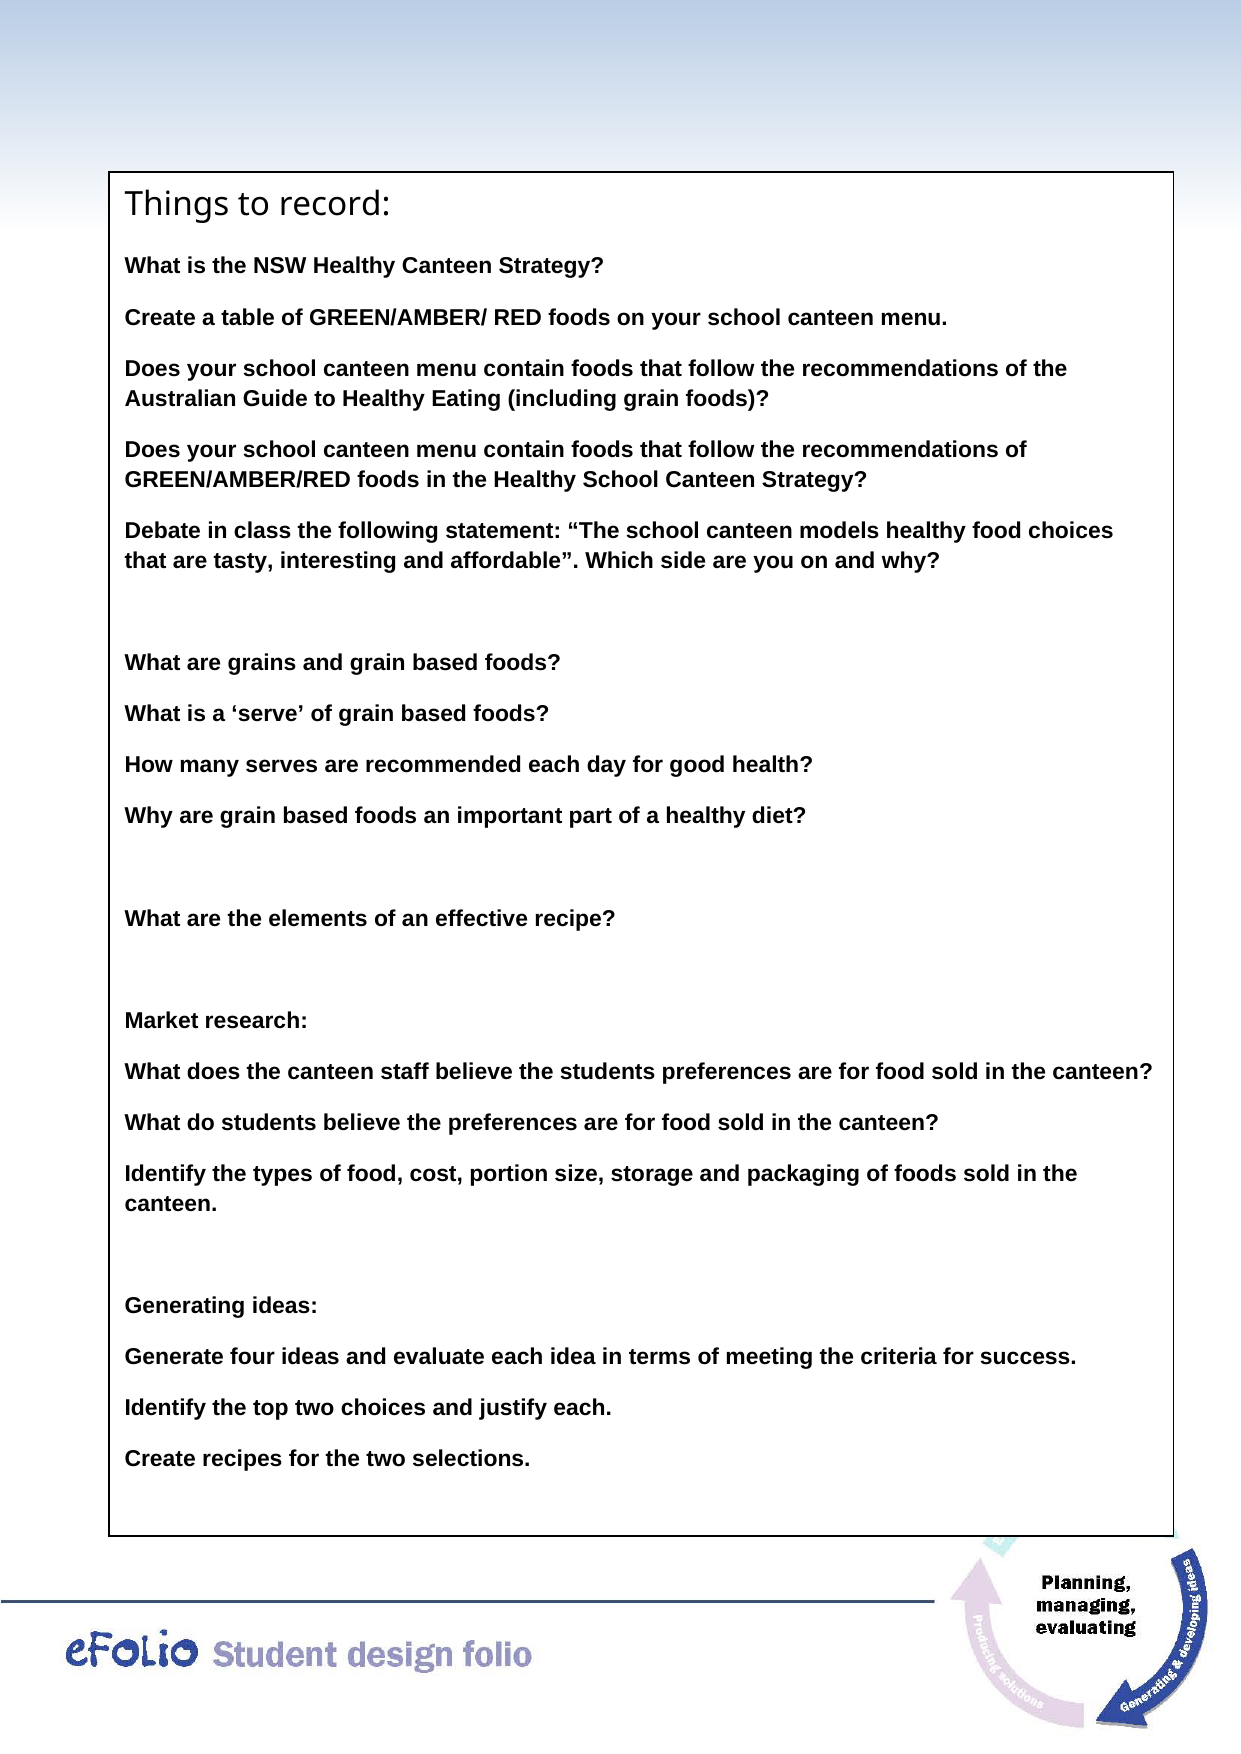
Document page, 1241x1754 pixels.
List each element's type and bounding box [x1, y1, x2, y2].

picture [0, 1473, 1241, 1750]
